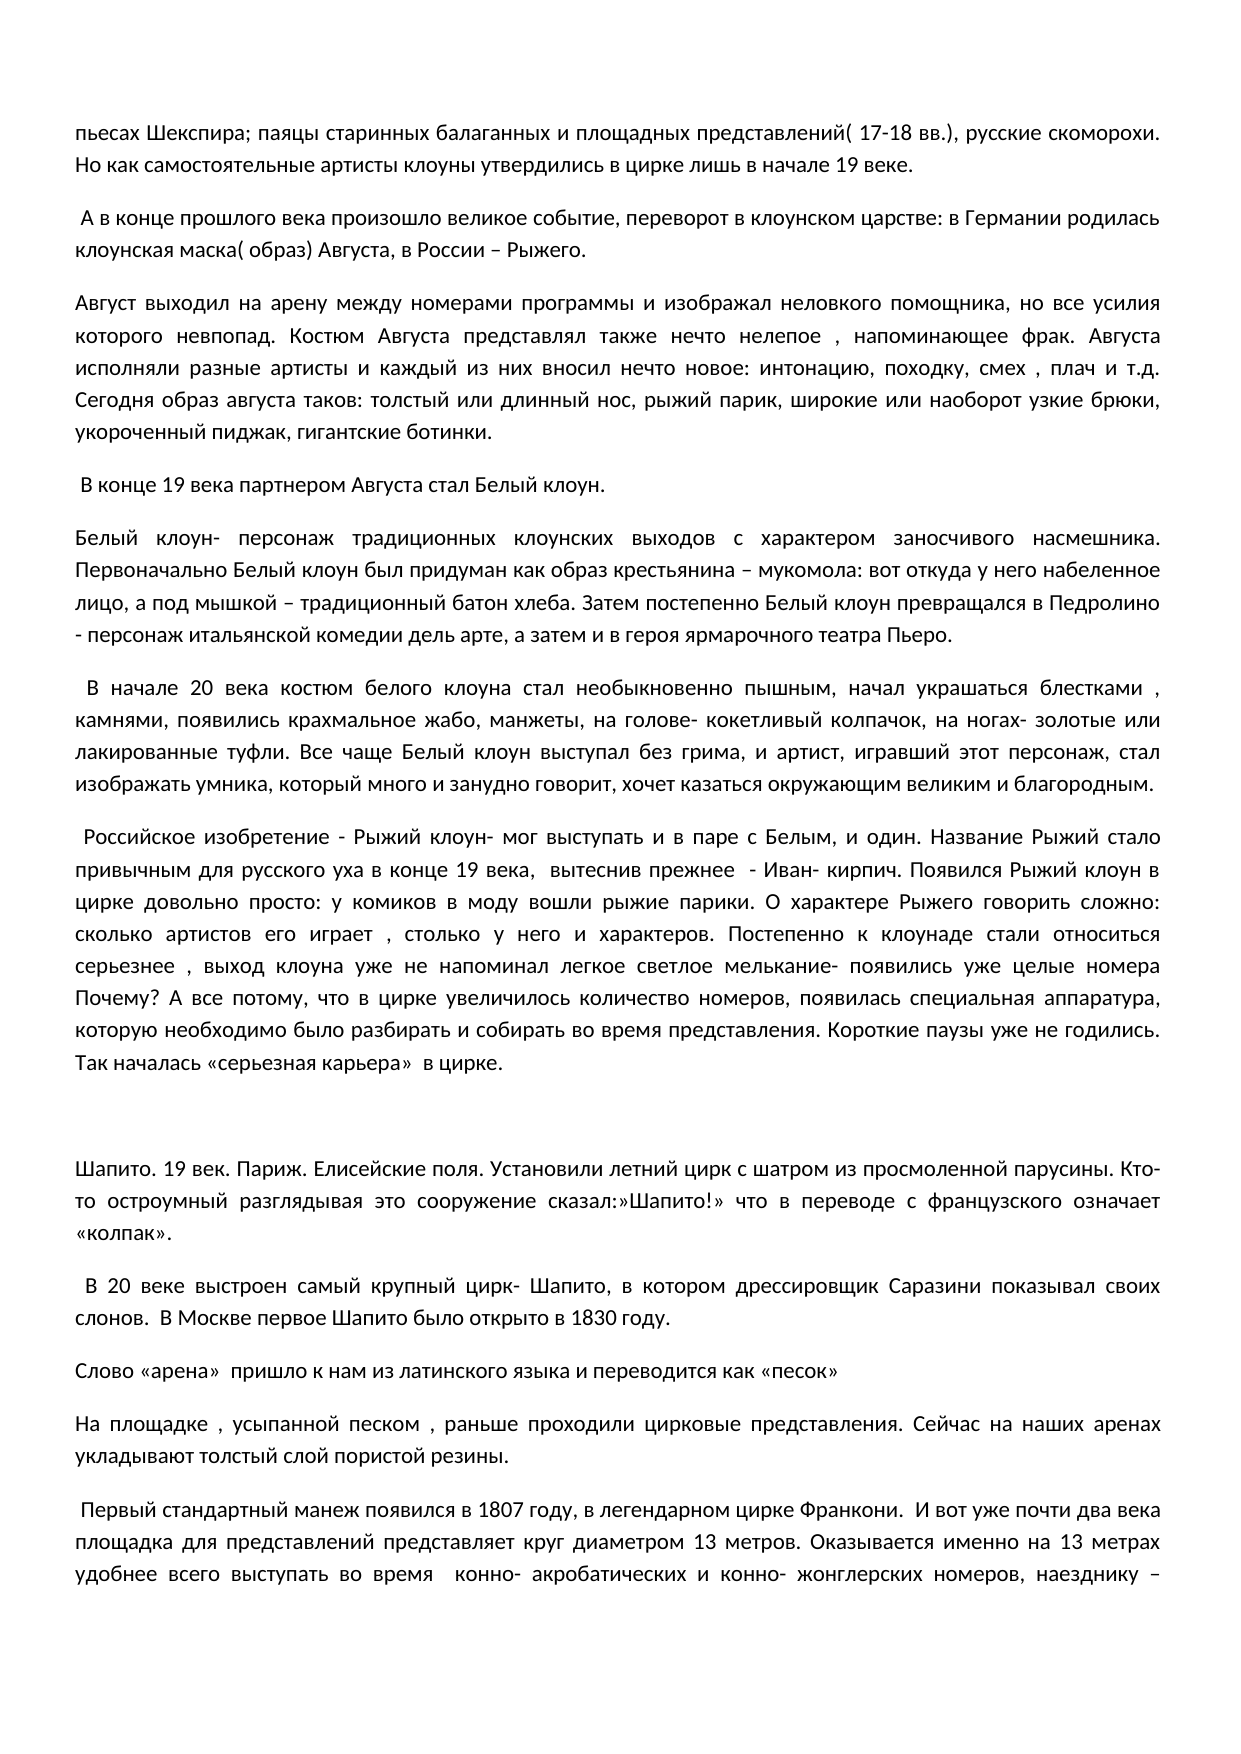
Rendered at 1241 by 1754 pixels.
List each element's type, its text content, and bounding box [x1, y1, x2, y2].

text В конце 19 века партнером Августа стал Белый клоун. [75, 470, 1162, 498]
text Белый клоун- персонаж традиционных клоунских выходов с характером заносчивого насмешника. Первоначально Белый клоун был придуман как образ крестьянина – мукомола: вот откуда у него набеленное лицо, а под мышкой – традиционный батон хлеба. Затем постепенно Белый клоун превращался в Педролино - персонаж итальянской комедии дель арте, а затем и в героя ярмарочного театра Пьеро. [75, 523, 1162, 648]
text Август выходил на арену между номерами программы и изображал неловкого помощника, но все усилия которого невпопад. Костюм Августа представлял также нечто нелепое , напоминающее фрак. Августа исполняли разные артисты и каждый из них вносил нечто новое: интонацию, походку, смех , плач и т.д. Сегодня образ августа таков: толстый или длинный нос, рыжий парик, широкие или наоборот узкие брюки, укороченный пиджак, гигантские ботинки. [75, 288, 1162, 445]
text А в конце прошлого века произошло великое событие, переворот в клоунском царстве: в Германии родилась клоунская маска( образ) Августа, в России – Рыжего. [75, 203, 1162, 263]
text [75, 1495, 1162, 1587]
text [75, 118, 1162, 178]
text Российское изобретение - Рыжий клоун- мог выступать и в паре с Белым, и один. Название Рыжий стало привычным для русского уха в конце 19 века, вытеснив прежнее - Иван- кирпич. Появился Рыжий клоун в цирке довольно просто: у комиков в моду вошли рыжие парики. О характере Рыжего говорить сложно: сколько артистов его играет , столько у него и характеров. Постепенно к клоунаде стали относиться серьезнее , выход клоуна уже не напоминал легкое светлое мелькание- появились уже целые номера Почему? А все потому, что в цирке увеличилось количество номеров, появилась специальная аппаратура, которую необходимо было разбирать и собирать во время представления. Короткие паузы уже не годились. Так началась «серьезная карьера» в цирке. [75, 822, 1162, 1076]
text В 20 веке выстроен самый крупный цирк- Шапито, в котором дрессировщик Саразини показывал своих слонов. В Москве первое Шапито было открыто в 1830 году. [75, 1271, 1162, 1331]
text Слово «арена» пришло к нам из латинского языка и переводится как «песок» [75, 1356, 1162, 1384]
text На площадке , усыпанной песком , раньше проходили цирковые представления. Сейчас на наших аренах укладывают толстый слой пористой резины. [75, 1409, 1162, 1470]
text Шапито. 19 век. Париж. Елисейские поля. Установили летний цирк с шатром из просмоленной парусины. Кто-то остроумный разглядывая это сооружение сказал:»Шапито!» что в переводе с французского означает «колпак». [75, 1154, 1162, 1246]
text В начале 20 века костюм белого клоуна стал необыкновенно пышным, начал украшаться блестками , камнями, появились крахмальное жабо, манжеты, на голове- кокетливый колпачок, на ногах- золотые или лакированные туфли. Все чаще Белый клоун выступал без грима, и артист, игравший этот персонаж, стал изображать умника, который много и занудно говорит, хочет казаться окружающим великим и благородным. [75, 673, 1162, 797]
